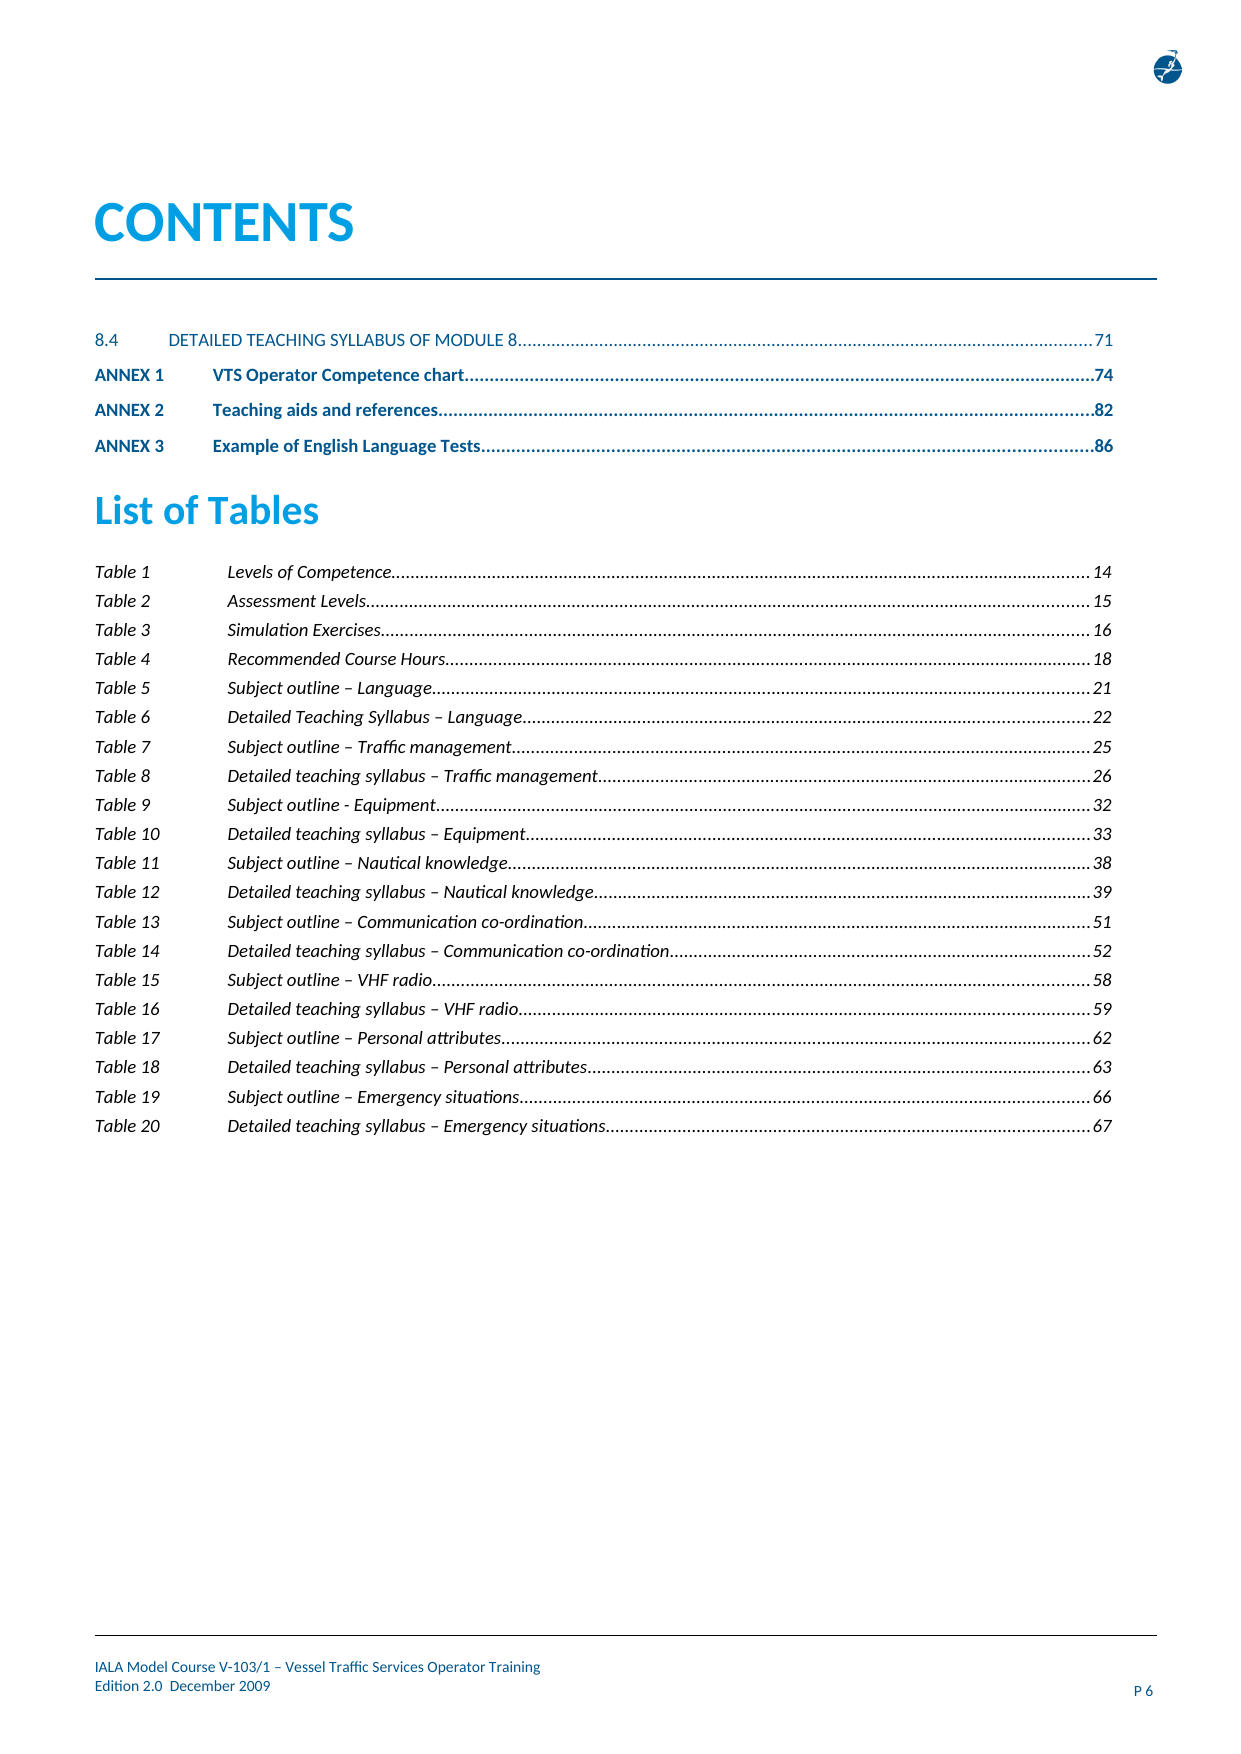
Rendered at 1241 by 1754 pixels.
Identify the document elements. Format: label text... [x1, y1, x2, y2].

text Table 2 Assessment Levels 15 [94, 589, 1157, 612]
text Table 14 Detailed teaching syllabus – Communication co-ordination 52 [94, 939, 1157, 962]
text Table 3 Simulation Exercises 16 [94, 618, 1157, 641]
text ANNEX 1 VTS Operator Competence chart 74 [94, 355, 1113, 386]
text Table 8 Detailed teaching syllabus – Traffic management 26 [94, 764, 1157, 787]
text ANNEX 3 Example of English Language Tests 86 [94, 426, 1113, 457]
text Table 17 Subject outline – Personal attributes 62 [94, 1027, 1157, 1049]
text Table 10 Detailed teaching syllabus – Equipment 33 [94, 822, 1157, 845]
text Table 11 Subject outline – Nautical knowledge 38 [94, 852, 1157, 874]
list List of Tables [94, 484, 1157, 535]
text Table 6 Detailed Teaching Syllabus – Language 22 [94, 706, 1157, 729]
text Table 15 Subject outline – VHF radio 58 [94, 968, 1157, 991]
text Table 20 Detailed teaching syllabus – Emergency situations 67 [94, 1114, 1157, 1137]
text Table 9 Subject outline - Equipment 32 [94, 793, 1157, 816]
text Table 7 Subject outline – Traffic management 25 [94, 735, 1157, 758]
text 8.4 DETAILED TEACHING SYLLABUS OF MODULE 8 71 [94, 319, 1113, 351]
text Table 16 Detailed teaching syllabus – VHF radio 59 [94, 997, 1157, 1020]
picture [1122, 0, 1241, 119]
text Table 12 Detailed teaching syllabus – Nautical knowledge 39 [94, 881, 1157, 904]
text Table 18 Detailed teaching syllabus – Personal attributes 63 [94, 1056, 1157, 1079]
text Table 1 Levels of Competence 14 [94, 560, 1157, 583]
text Table 4 Recommended Course Hours 18 [94, 647, 1157, 670]
text ANNEX 2 Teaching aids and references 82 [94, 390, 1113, 422]
text Table 13 Subject outline – Communication co-ordination 51 [94, 910, 1157, 933]
text Table 5 Subject outline – Language 21 [94, 677, 1157, 699]
text Table 19 Subject outline – Emergency situations 66 [94, 1085, 1157, 1108]
